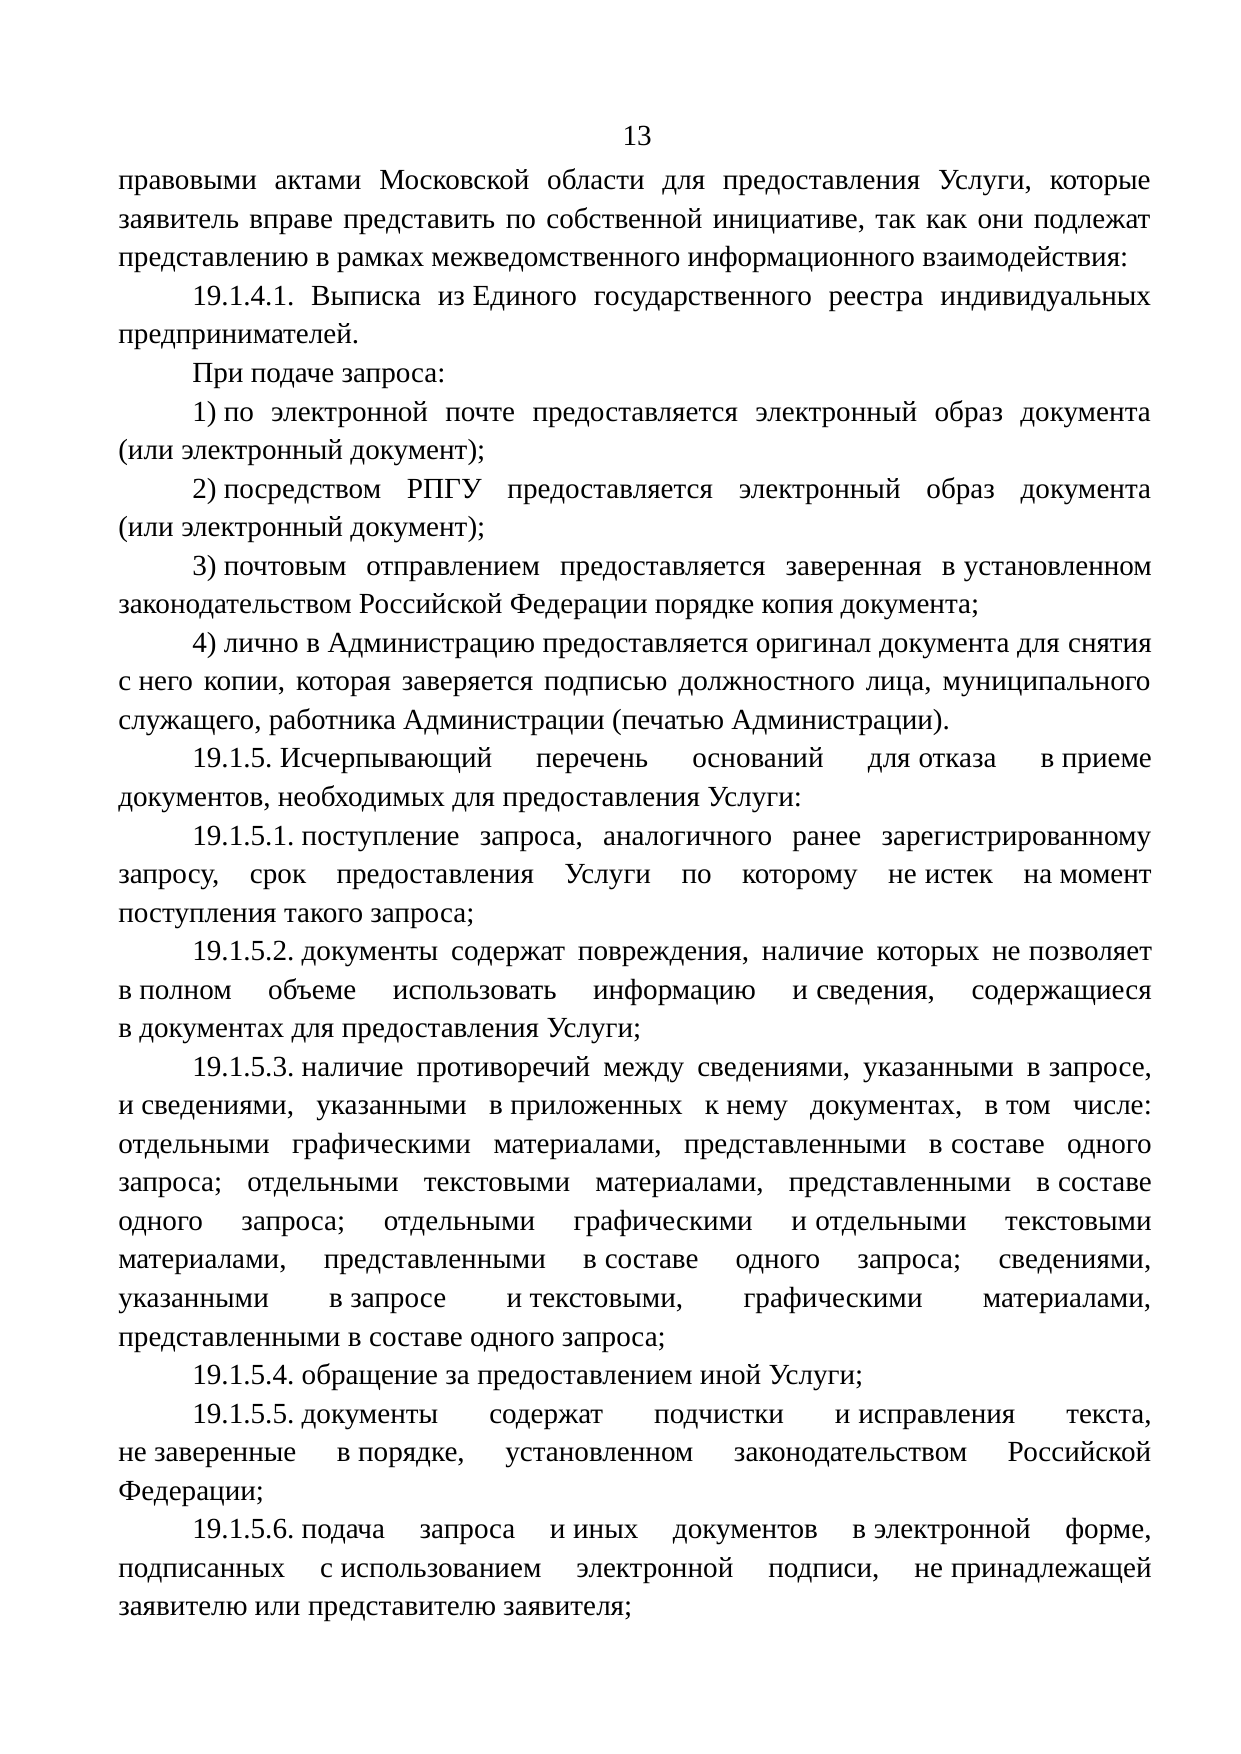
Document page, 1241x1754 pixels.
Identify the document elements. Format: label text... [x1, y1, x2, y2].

text 19.1.5.3. наличие противоречий между сведениями, указанными в запросе, и сведениями, указанными в приложенных к нему документах, в том числе: отдельными графическими материалами, представленными в составе одного запроса; отдельными текстовыми материалами, представленными в составе одного запроса; отдельными графическими и отдельными текстовыми материалами, представленными в составе одного запроса; сведениями, указанными в запросе и текстовыми, графическими материалами, представленными в составе одного запроса; [118, 1049, 1152, 1352]
text 3) почтовым отправлением предоставляется заверенная в установленном законодательством Российской Федерации порядке копия документа; [118, 548, 1152, 620]
text 19.1.5.4. обращение за предоставлением иной Услуги; [118, 1357, 1152, 1391]
text 19.1.5.5. документы содержат подчистки и исправления текста, не заверенные в порядке, установленном законодательством Российской Федерации; [118, 1396, 1152, 1506]
text 19.1.4.1. Выписка из Единого государственного реестра индивидуальных предпринимателей. [118, 278, 1152, 350]
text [118, 162, 1152, 273]
text 19.1.5.2. документы содержат повреждения, наличие которых не позволяет в полном объеме использовать информацию и сведения, содержащиеся в документах для предоставления Услуги; [118, 933, 1152, 1044]
text 19.1.5.6. подача запроса и иных документов в электронной форме, подписанных с использованием электронной подписи, не принадлежащей заявителю или представителю заявителя; [118, 1511, 1152, 1622]
text 19.1.5.1. поступление запроса, аналогичного ранее зарегистрированному запросу, срок предоставления Услуги по которому не истек на момент поступления такого запроса; [118, 818, 1152, 928]
text 1) по электронной почте предоставляется электронный образ документа (или электронный документ); [118, 394, 1152, 466]
text 4) лично в Администрацию предоставляется оригинал документа для снятия с него копии, которая заверяется подписью должностного лица, муниципального служащего, работника Администрации (печатью Администрации). [118, 625, 1152, 736]
text При подаче запроса: [118, 355, 1152, 389]
text 19.1.5. Исчерпывающий перечень оснований для отказа в приеме документов, необходимых для предоставления Услуги: [118, 741, 1152, 813]
text 2) посредством РПГУ предоставляется электронный образ документа (или электронный документ); [118, 471, 1152, 543]
